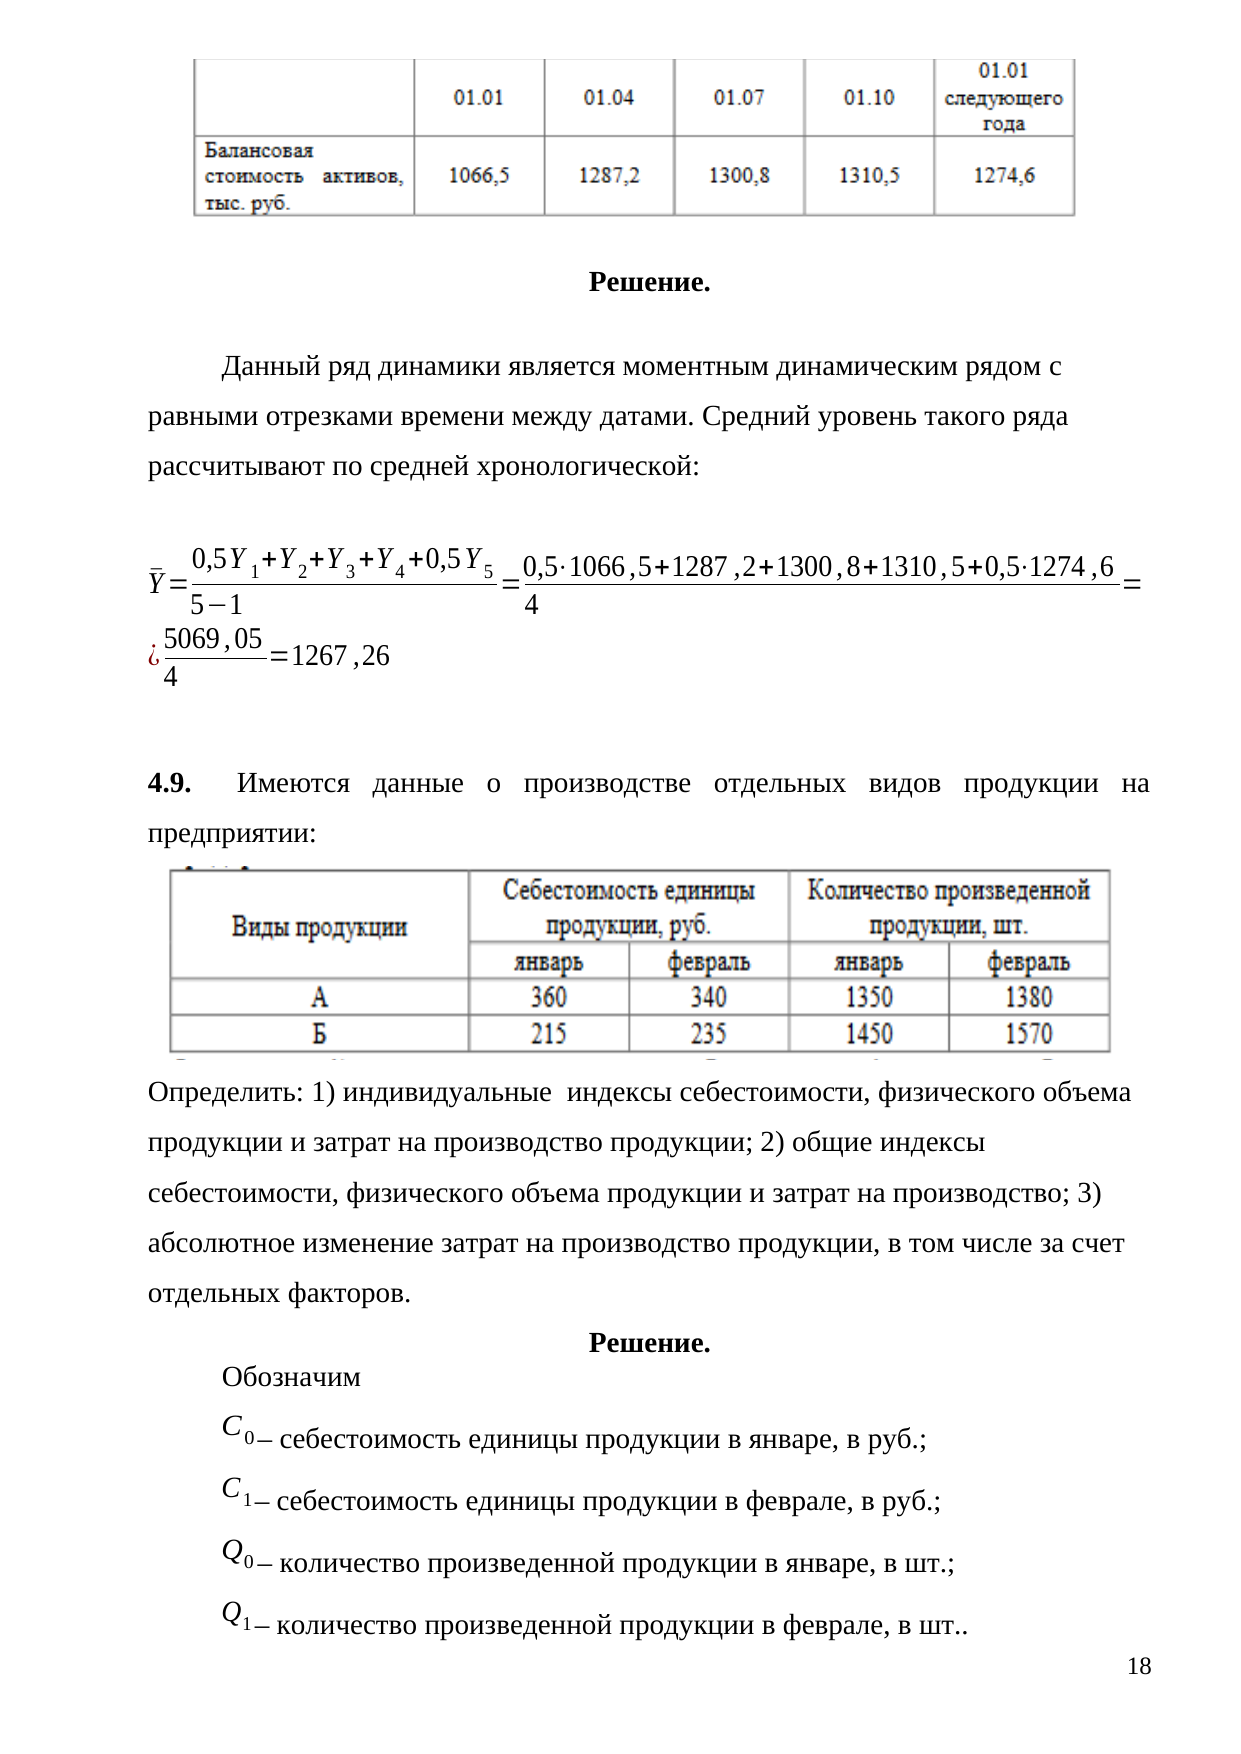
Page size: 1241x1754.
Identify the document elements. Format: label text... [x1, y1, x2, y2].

text Решение. [148, 1326, 1152, 1359]
text – себестоимость единицы продукции в феврале, в руб.; [185, 1471, 1152, 1517]
text – количество произведенной продукции в январе, в шт.; [185, 1533, 1152, 1579]
text себестоимости, физического объема продукции и затрат на производство; 3) абсолютное изменение затрат на производство продукции, в том числе за счет отдельных факторов. [148, 1175, 1152, 1309]
text 4.9. Имеются данные о производстве отдельных видов продукции на предприятии: [148, 765, 1152, 849]
picture [147, 866, 1136, 1060]
text – количество произведенной продукции в феврале, в шт.. [185, 1595, 1152, 1641]
text Обозначим [185, 1359, 1152, 1393]
picture [147, 59, 1122, 250]
text – себестоимость единицы продукции в январе, в руб.; [185, 1409, 1152, 1455]
text Определить: 1) индивидуальные индексы себестоимости, физического объема продукции и затрат на производство продукции; 2) общие индексы [148, 1074, 1152, 1158]
text Данный ряд динамики является моментным динамическим рядом c равными отрезками времени между датами. Средний уровень такого ряда рассчитывают по средней хронологической: [148, 348, 1152, 482]
text Решение. [148, 264, 1152, 298]
